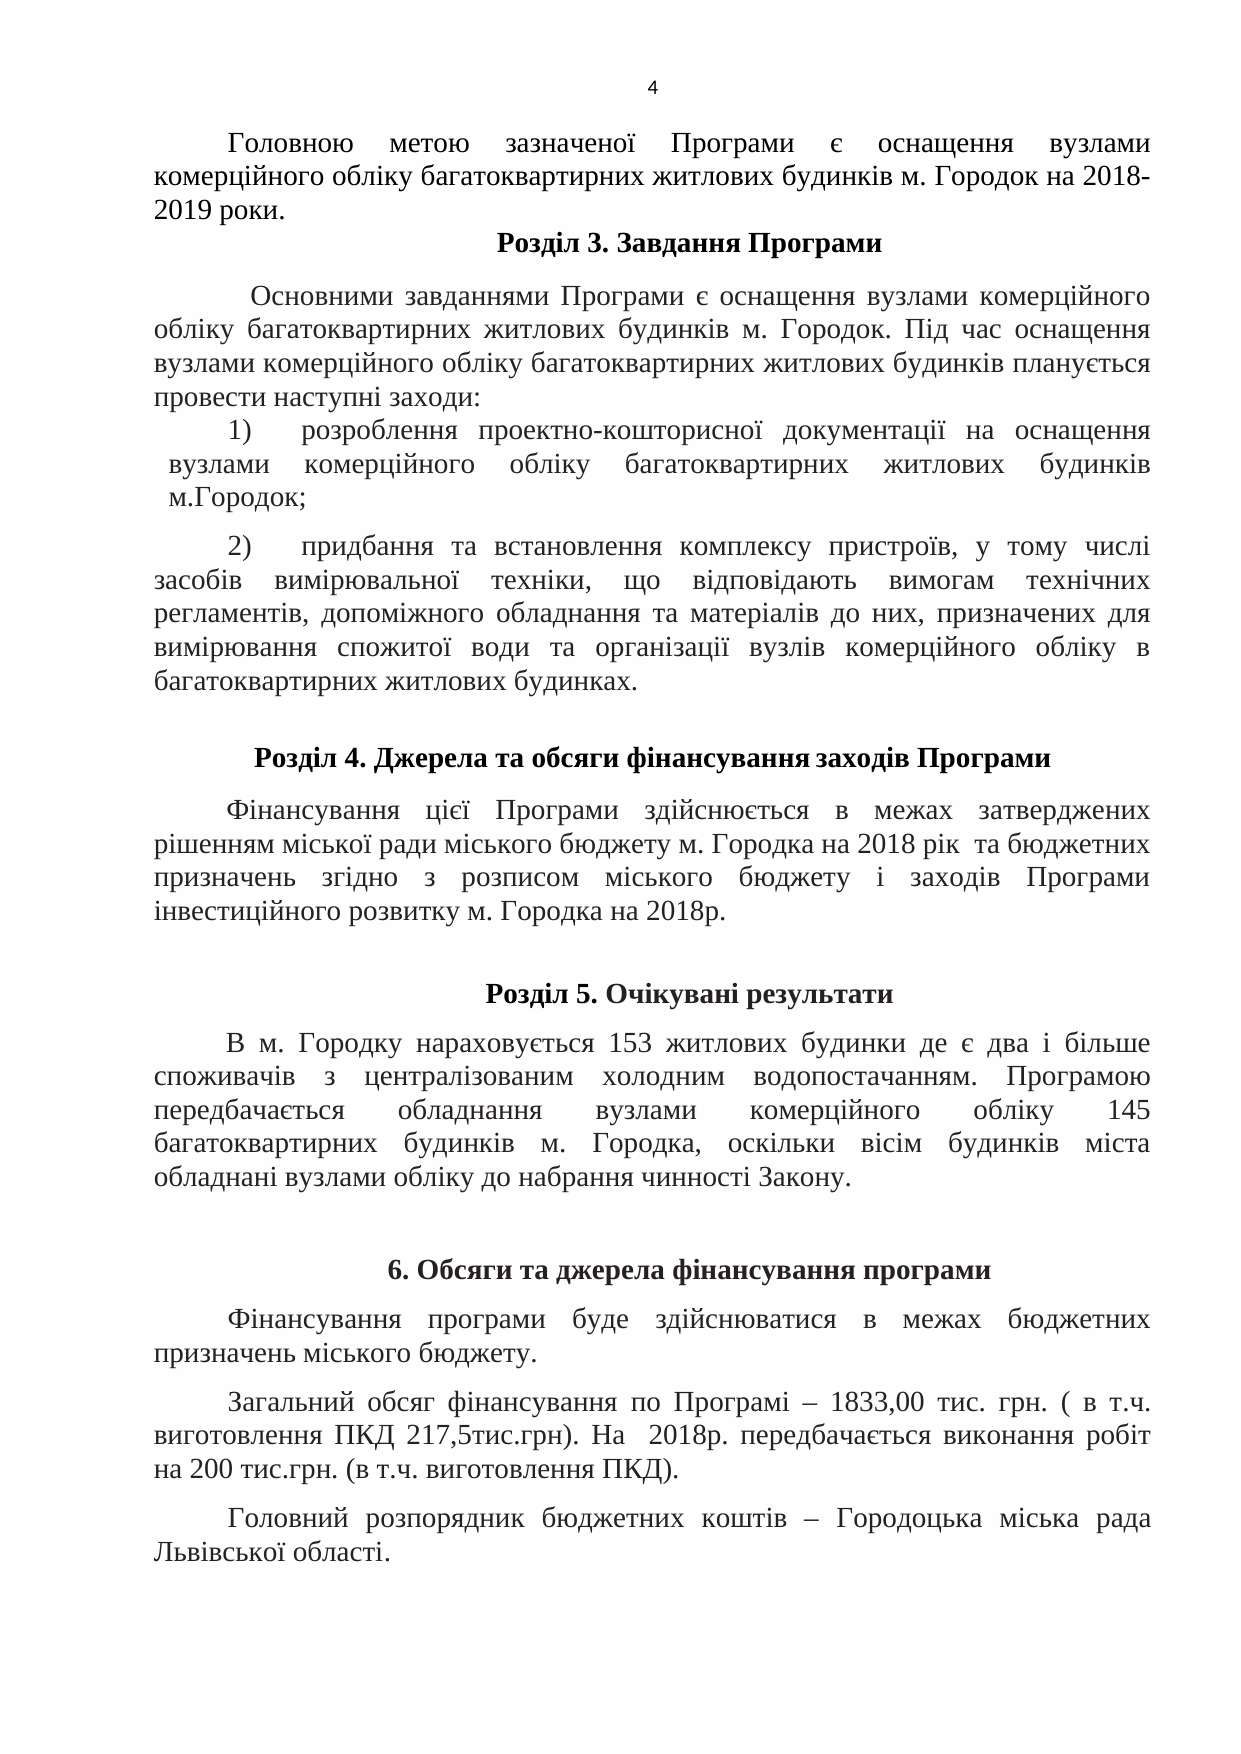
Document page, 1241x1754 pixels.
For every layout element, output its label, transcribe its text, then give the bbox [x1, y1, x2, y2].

text Розділ 5. Очікувані результати [153, 976, 1152, 1009]
text В м. Городку нараховується 153 житлових будинки де є два і більше споживачів з централізованим холодним водопостачанням. Програмою передбачається обладнання вузлами комерційного обліку 145 багатоквартирних будинків м. Городка, оскільки вісім будинків міста обладнані вузлами обліку до набрання чинності Закону. [153, 1025, 1152, 1193]
text Головний розпорядник бюджетних коштів – Городоцька міська рада Львівської області. [153, 1500, 1152, 1567]
list розроблення проектно-кошторисної документації на оснащення вузлами комерційного обліку багатоквартирних житлових будинків м.Городок; [168, 412, 1152, 513]
text Основними завданнями Програми є оснащення вузлами комерційного обліку багатоквартирних житлових будинків м. Городок. Під час оснащення вузлами комерційного обліку багатоквартирних житлових будинків планується провести наступні заходи: [153, 278, 1152, 412]
text 6. Обсяги та джерела фінансування програми [153, 1252, 1152, 1286]
text Фінансування цієї Програми здійснюється в межах затверджених рішенням міської ради міського бюджету м. Городка на 2018 рік та бюджетних призначень згідно з розписом міського бюджету і заходів Програми інвестиційного розвитку м. Городка на 2018р. [153, 792, 1152, 927]
list придбання та встановлення комплексу пристроїв, у тому числі засобів вимірювальної техніки, що відповідають вимогам технічних регламентів, допоміжного обладнання та матеріалів до них, призначених для вимірювання спожитої води та організації вузлів комерційного обліку в багатоквартирних житлових будинках. [153, 528, 1152, 696]
text Розділ 3. Завдання Програми [153, 225, 1152, 259]
text Загальний обсяг фінансування по Програмі – 1833,00 тис. грн. ( в т.ч. виготовлення ПКД 217,5тис.грн). На 2018р. передбачається виконання робіт на 200 тис.грн. (в т.ч. виготовлення ПКД). [153, 1384, 1152, 1484]
text Фінансування програми буде здійснюватися в межах бюджетних призначень міського бюджету. [153, 1301, 1152, 1368]
text Головною метою зазначеної Програми є оснащення вузлами комерційного обліку багатоквартирних житлових будинків м. Городок на 2018-2019 роки. [153, 125, 1152, 225]
text Розділ 4. Джерела та обсяги фінансування заходів Програми [153, 740, 1152, 773]
